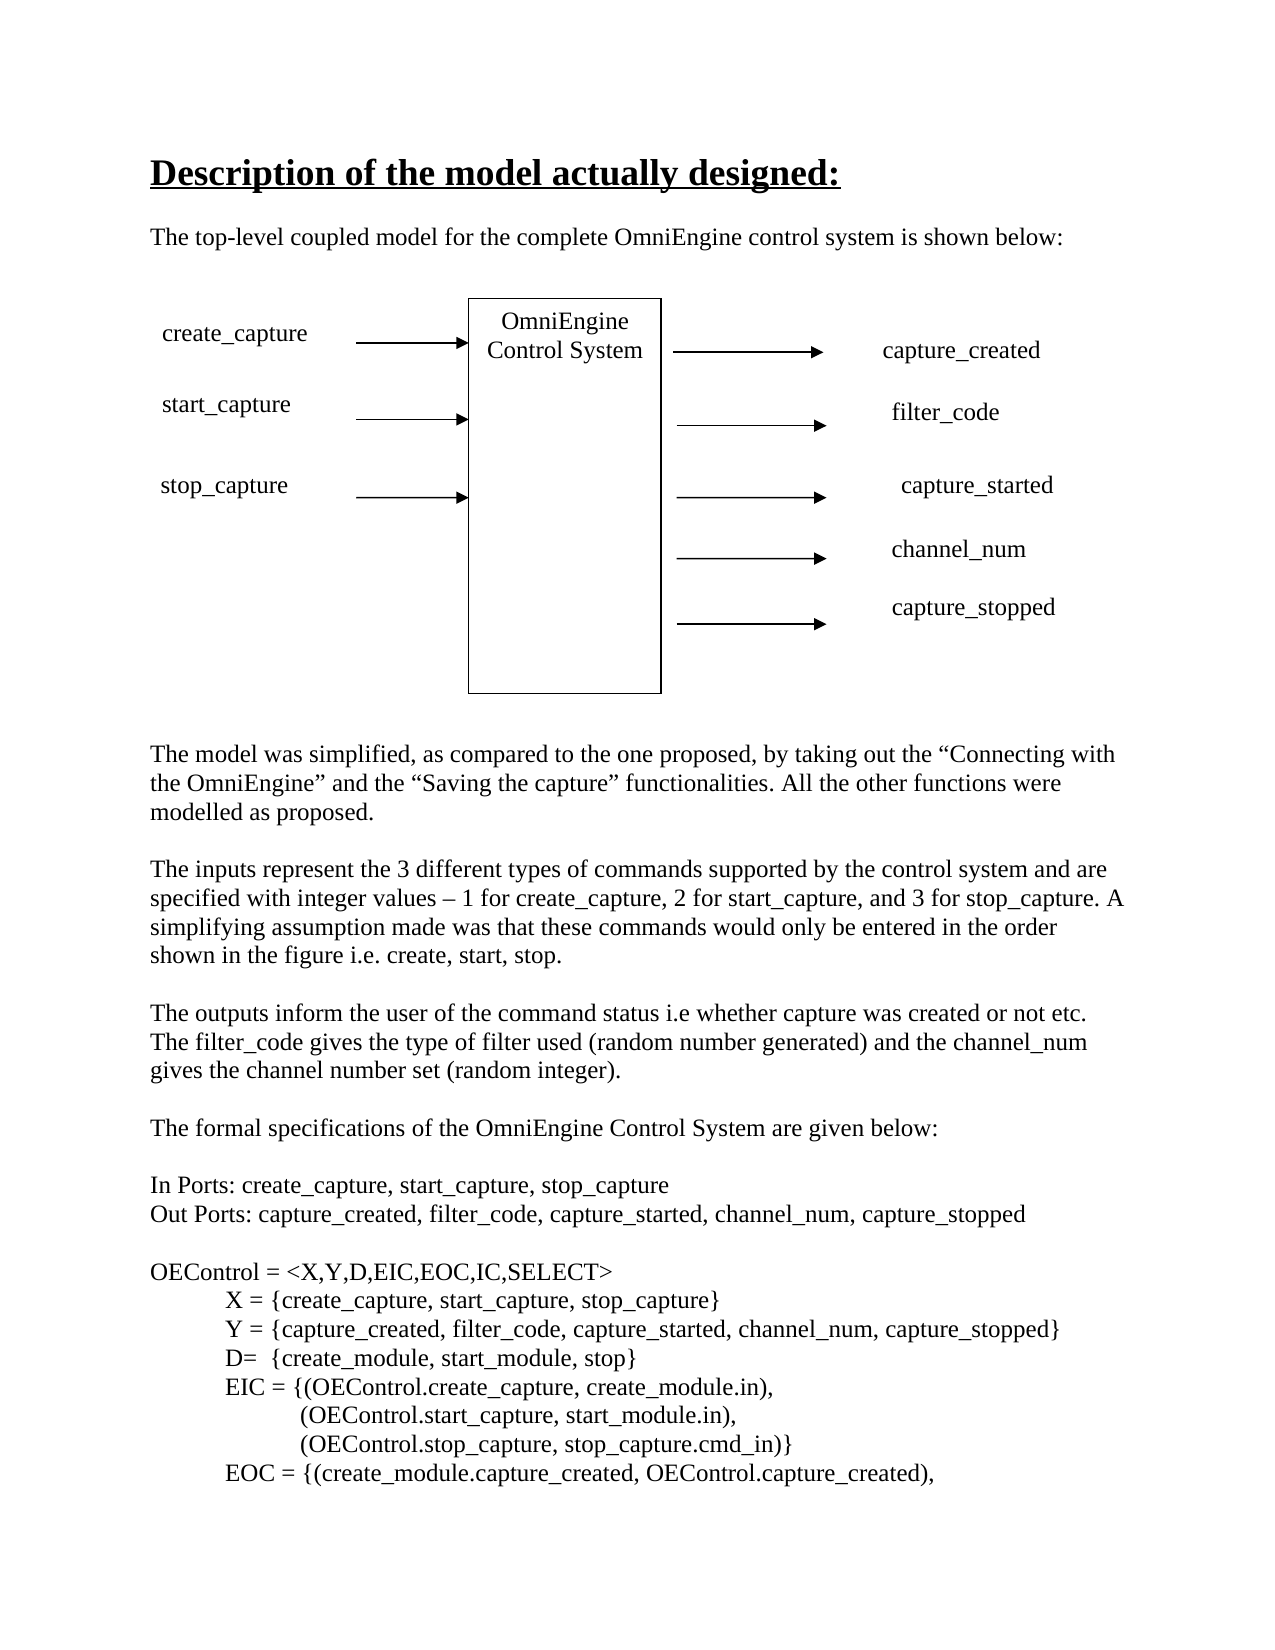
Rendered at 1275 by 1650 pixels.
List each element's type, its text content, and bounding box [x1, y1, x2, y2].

text OEControl = <X,Y,D,EIC,EOC,IC,SELECT> [150, 1257, 1125, 1286]
text (OEControl.stop_capture, stop_capture.cmd_in)} [300, 1429, 1125, 1458]
text In Ports: create_capture, start_capture, stop_capture [150, 1171, 1125, 1199]
text EIC = {(OEControl.create_capture, create_module.in), [150, 1372, 1125, 1401]
text The top-level coupled model for the complete OmniEngine control system is shown below: [150, 222, 1125, 251]
text Out Ports: capture_created, filter_code, capture_started, channel_num, capture_stopped [150, 1199, 1125, 1228]
text The inputs represent the 3 different types of commands supported by the control system and are specified with integer values – 1 for create_capture, 2 for start_capture, and 3 for stop_capture. A simplifying assumption made was that these commands would only be entered in the order shown in the figure i.e. create, start, stop. [150, 854, 1125, 969]
text Description of the model actually designed: [150, 150, 1125, 193]
text Y = {capture_created, filter_code, capture_started, channel_num, capture_stopped} [150, 1314, 1125, 1343]
text EOC = {(create_module.capture_created, OEControl.capture_created), [150, 1458, 1125, 1487]
text The formal specifications of the OmniEngine Control System are given below: [150, 1113, 1125, 1142]
text The model was simplified, as compared to the one proposed, by taking out the “Connecting with the OmniEngine” and the “Saving the capture” functionalities. All the other functions were modelled as proposed. [150, 739, 1125, 826]
text X = {create_capture, start_capture, stop_capture} [150, 1286, 1125, 1314]
text D= {create_module, start_module, stop} [150, 1343, 1125, 1372]
text (OEControl.start_capture, start_module.in), [300, 1401, 1125, 1429]
text The outputs inform the user of the command status i.e whether capture was created or not etc. The filter_code gives the type of filter used (random number generated) and the channel_num gives the channel number set (random integer). [150, 998, 1125, 1084]
